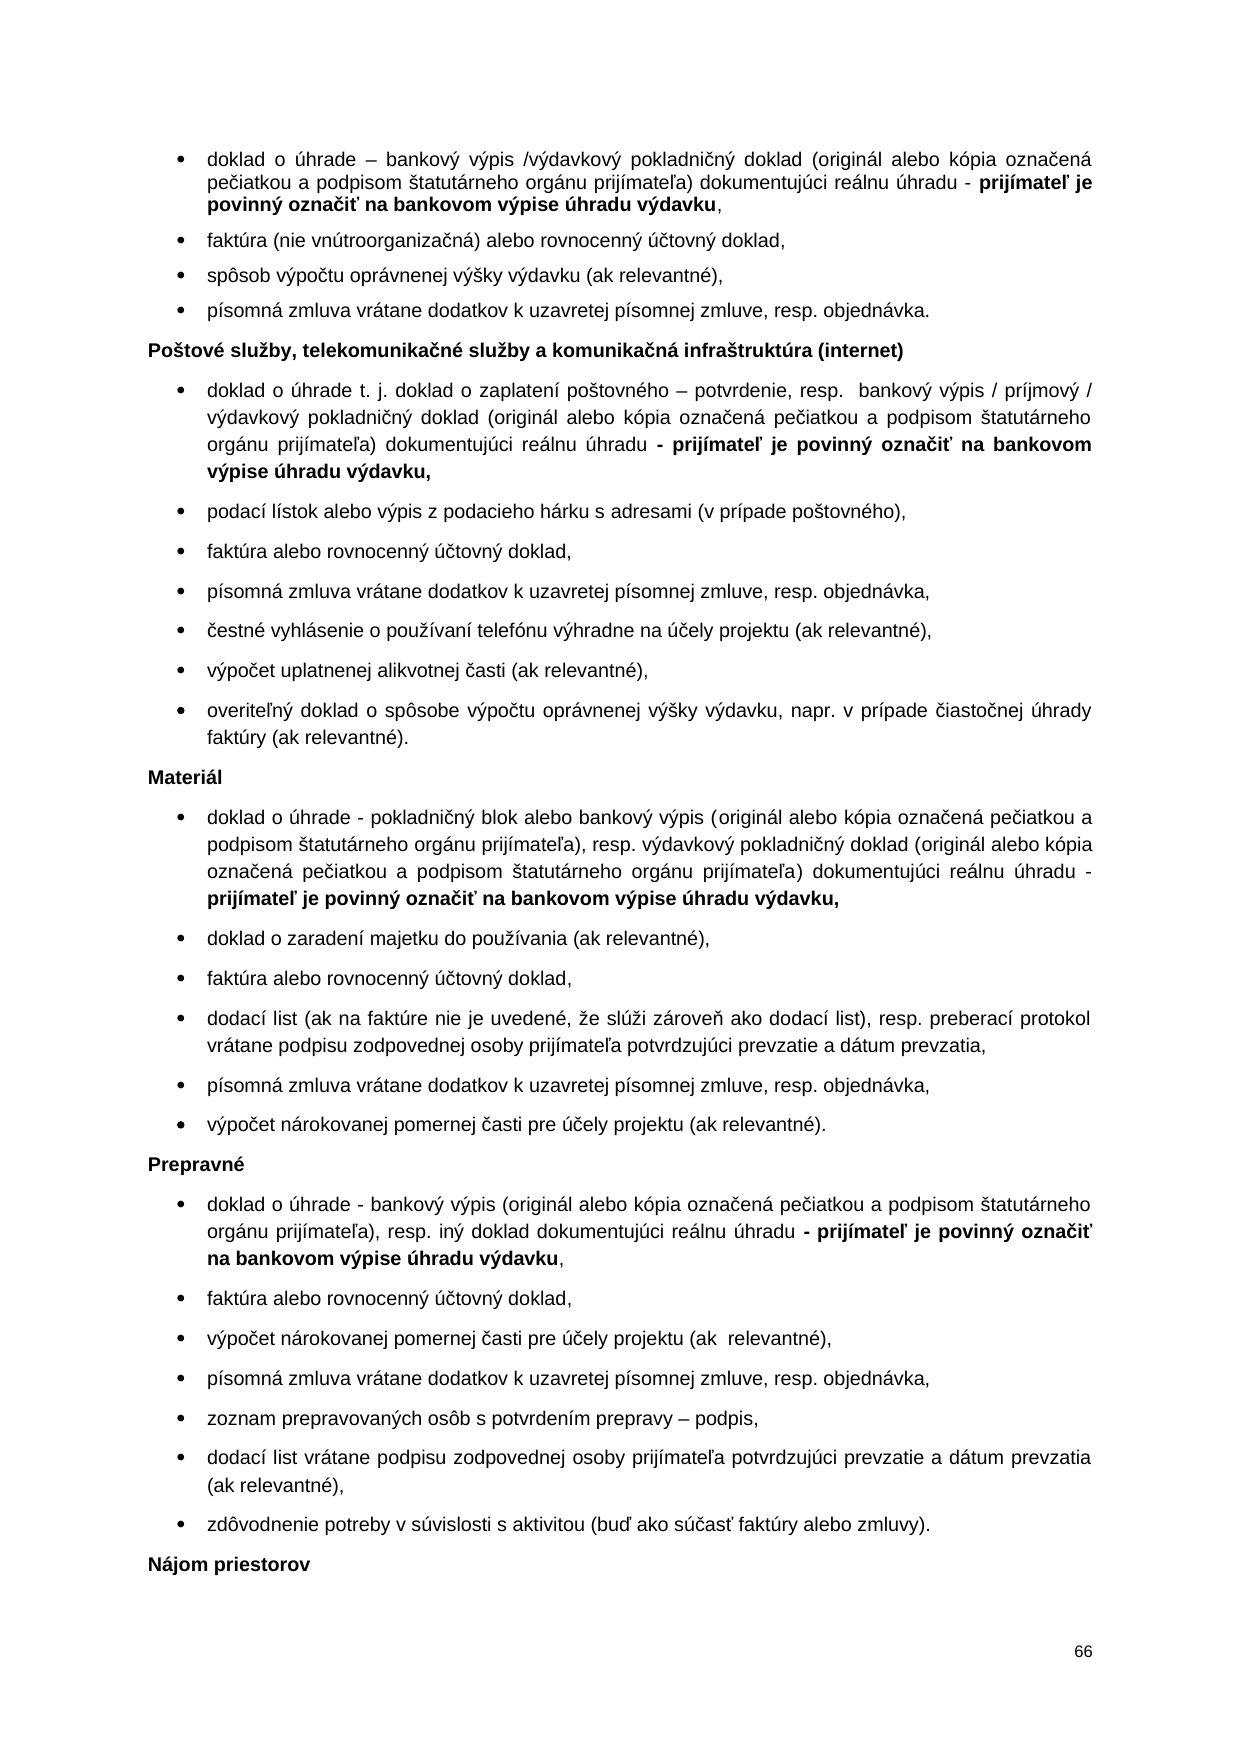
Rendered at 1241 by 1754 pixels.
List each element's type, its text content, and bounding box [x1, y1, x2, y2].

list doklad o úhrade - bankový výpis (originál alebo kópia označená pečiatkou a podpisom štatutárneho orgánu prijímateľa), resp. iný doklad dokumentujúci reálnu úhradu - prijímateľ je povinný označiť na bankovom výpise úhradu výdavku, [177, 1193, 1092, 1270]
list overiteľný doklad o spôsobe výpočtu oprávnenej výšky výdavku, napr. v prípade čiastočnej úhrady faktúry (ak relevantné). [177, 699, 1092, 749]
text Prepravné [148, 1153, 1092, 1176]
list doklad o zaradení majetku do používania (ak relevantné), [177, 927, 1092, 950]
list faktúra alebo rovnocenný účtovný doklad, [177, 540, 1092, 562]
list čestné vyhlásenie o používaní telefónu výhradne na účely projektu (ak relevantné), [177, 619, 1092, 642]
list písomná zmluva vrátane dodatkov k uzavretej písomnej zmluve, resp. objednávka, [177, 1073, 1092, 1096]
text Poštové služby, telekomunikačné služby a komunikačná infraštruktúra (internet) [148, 339, 1092, 362]
list dodací list vrátane podpisu zodpovednej osoby prijímateľa potvrdzujúci prevzatie a dátum prevzatia (ak relevantné), [177, 1446, 1092, 1496]
list písomná zmluva vrátane dodatkov k uzavretej písomnej zmluve, resp. objednávka, [177, 1367, 1092, 1389]
list faktúra alebo rovnocenný účtovný doklad, [177, 967, 1092, 989]
text doklad o úhrade – bankový výpis /výdavkový pokladničný doklad (originál alebo kópia označená pečiatkou a podpisom štatutárneho orgánu prijímateľa) dokumentujúci reálnu úhradu - prijímateľ je povinný označiť na bankovom výpise úhradu výdavku, [177, 148, 1092, 216]
list doklad o úhrade - pokladničný blok alebo bankový výpis (originál alebo kópia označená pečiatkou a podpisom štatutárneho orgánu prijímateľa), resp. výdavkový pokladničný doklad (originál alebo kópia označená pečiatkou a podpisom štatutárneho orgánu prijímateľa) dokumentujúci reálnu úhradu - prijímateľ je povinný označiť na bankovom výpise úhradu výdavku, [177, 806, 1092, 910]
list výpočet nárokovanej pomernej časti pre účely projektu (ak relevantné), [177, 1327, 1092, 1349]
text faktúra (nie vnútroorganizačná) alebo rovnocenný účtovný doklad, [177, 228, 1092, 251]
list zdôvodnenie potreby v súvislosti s aktivitou (buď ako súčasť faktúry alebo zmluvy). [177, 1513, 1092, 1536]
list dodací list (ak na faktúre nie je uvedené, že slúži zároveň ako dodací list), resp. preberací protokol vrátane podpisu zodpovednej osoby prijímateľa potvrdzujúci prevzatie a dátum prevzatia, [177, 1006, 1092, 1057]
list doklad o úhrade t. j. doklad o zaplatení poštovného – potvrdenie, resp. bankový výpis / príjmový / výdavkový pokladničný doklad (originál alebo kópia označená pečiatkou a podpisom štatutárneho orgánu prijímateľa) dokumentujúci reálnu úhradu - prijímateľ je povinný označiť na bankovom výpise úhradu výdavku, [177, 378, 1092, 483]
text Nájom priestorov [148, 1553, 1092, 1576]
text Materiál [148, 766, 1092, 788]
list výpočet nárokovanej pomernej časti pre účely projektu (ak relevantné). [177, 1113, 1092, 1136]
list faktúra alebo rovnocenný účtovný doklad, [177, 1287, 1092, 1310]
list zoznam prepravovaných osôb s potvrdením prepravy – podpis, [177, 1406, 1092, 1429]
list výpočet uplatnenej alikvotnej časti (ak relevantné), [177, 659, 1092, 682]
text písomná zmluva vrátane dodatkov k uzavretej písomnej zmluve, resp. objednávka. [177, 299, 1092, 322]
list písomná zmluva vrátane dodatkov k uzavretej písomnej zmluve, resp. objednávka, [177, 579, 1092, 602]
list podací lístok alebo výpis z podacieho hárku s adresami (v prípade poštovného), [177, 500, 1092, 523]
text spôsob výpočtu oprávnenej výšky výdavku (ak relevantné), [177, 264, 1092, 287]
